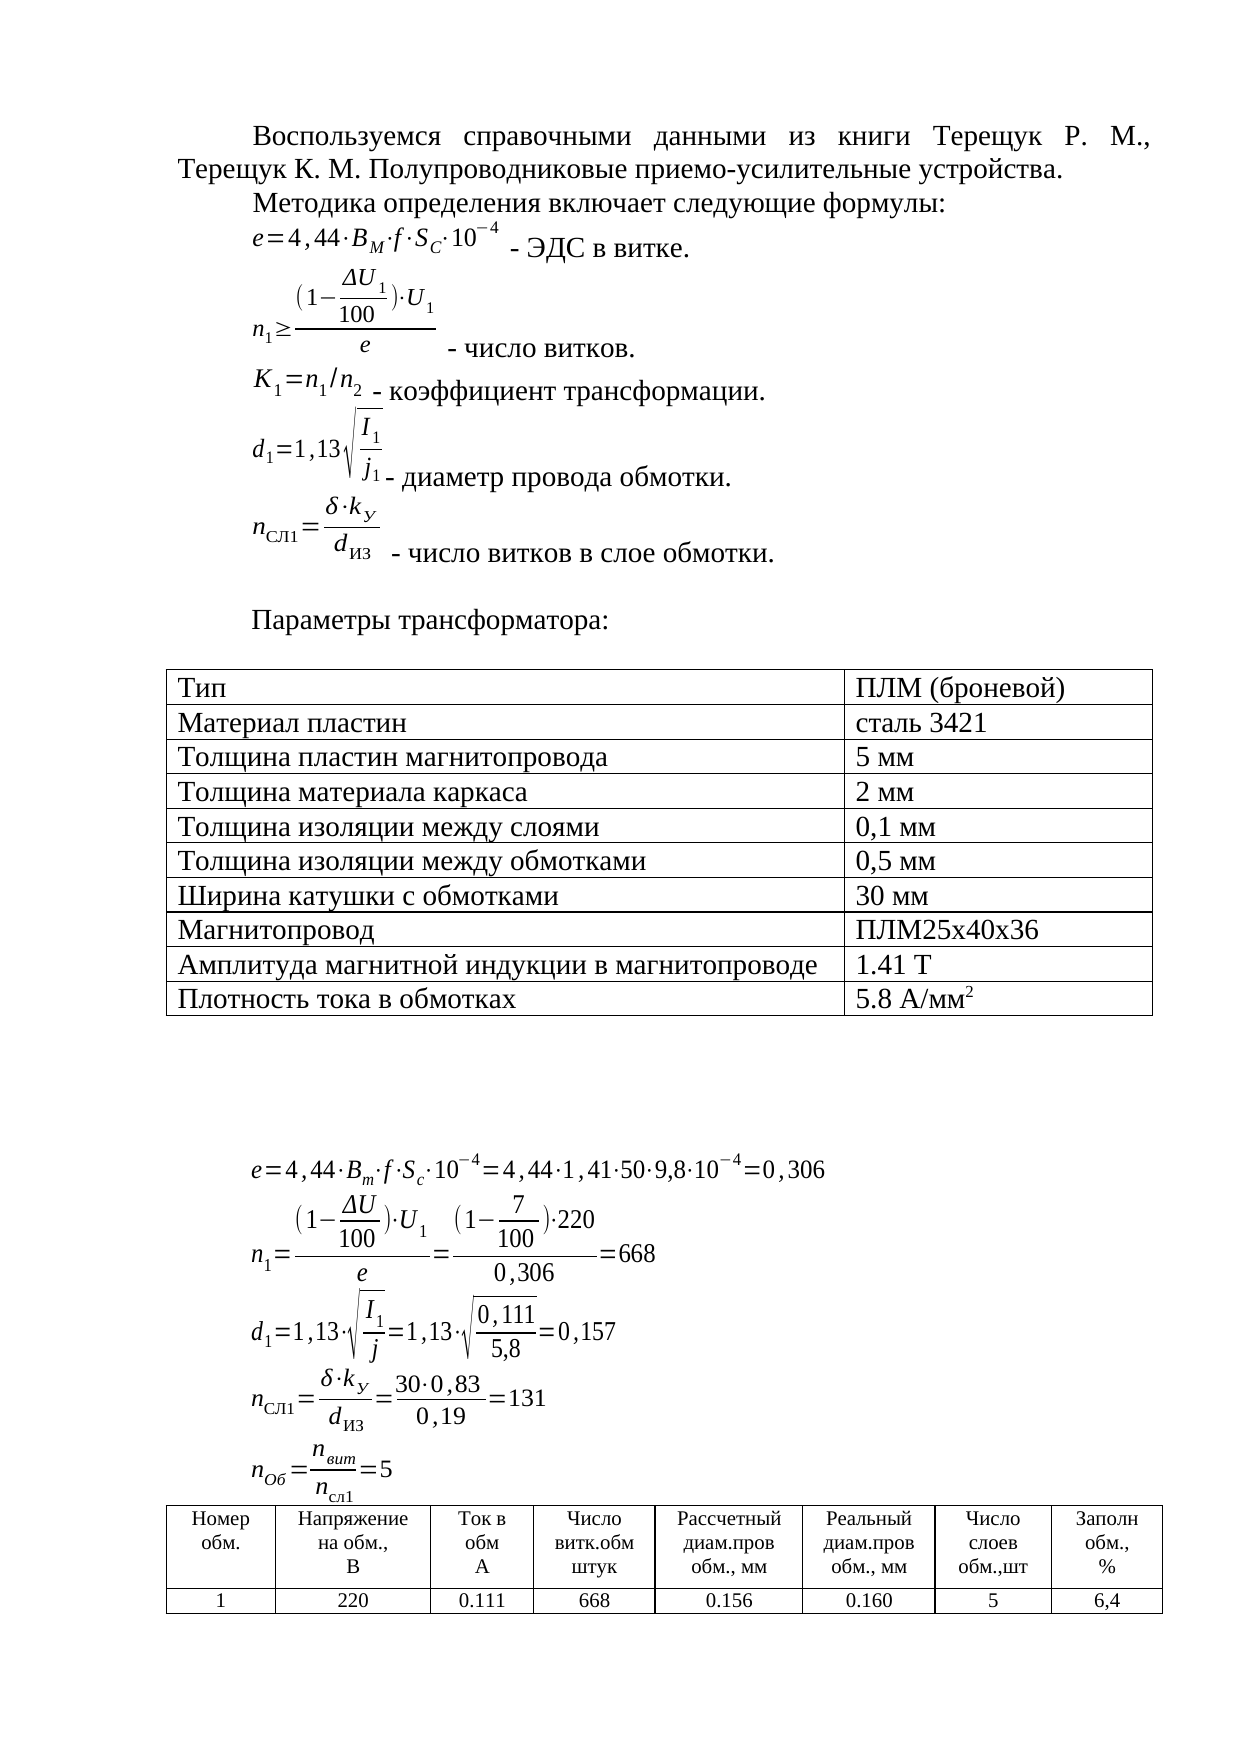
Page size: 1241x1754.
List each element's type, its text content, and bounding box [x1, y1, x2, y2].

table_cell Толщина материала каркаса [167, 774, 844, 808]
table_cell Амплитуда магнитной индукции в магнитопроводе [167, 947, 844, 981]
table_header Напряжение на обм., В [276, 1506, 430, 1587]
table_cell Толщина пластин магнитопровода [167, 740, 844, 773]
table_cell 0.111 [431, 1589, 533, 1612]
text - диаметр провода обмотки. [177, 406, 1152, 492]
table_cell Плотность тока в обмотках [167, 982, 844, 1015]
table_cell 220 [276, 1589, 430, 1612]
text - число витков. [177, 264, 1152, 364]
table_cell 1.41 T [845, 947, 1152, 981]
text - число витков в слое обмотки. [177, 492, 1152, 569]
text - ЭДС в витке. [177, 219, 1152, 264]
table_header Ток в обм А [431, 1506, 533, 1587]
table_cell Ширина катушки с обмотками [167, 878, 844, 911]
table_cell Толщина изоляции между слоями [167, 809, 844, 842]
table_header Рассчетный диам.пров обм., мм [656, 1506, 802, 1587]
table_header Число слоев обм.,шт [936, 1506, 1051, 1587]
table_header ПЛМ (броневой) [845, 670, 1152, 704]
text - коэффициент трансформации. [177, 364, 1152, 406]
table_cell ПЛМ25х40х36 [845, 913, 1152, 946]
table_cell [845, 774, 1152, 808]
table_cell 0.160 [803, 1589, 934, 1612]
table_cell Материал пластин [167, 705, 844, 738]
table_cell [845, 843, 1152, 877]
table_cell [845, 878, 1152, 911]
table_cell сталь 3421 [845, 705, 1152, 738]
text Методика определения включает следующие формулы: [177, 185, 1152, 219]
table_cell 1 [167, 1589, 275, 1612]
table_cell [845, 809, 1152, 842]
table_cell 0.156 [656, 1589, 802, 1612]
table_cell Магнитопровод [167, 913, 844, 946]
table_cell 5.8 A/мм2 [845, 982, 1152, 1015]
table_header Число витк.обм штук [534, 1506, 654, 1587]
table_header Реальный диам.пров обм., мм [803, 1506, 934, 1587]
text Параметры трансформатора: [177, 602, 1152, 636]
table_header Заполн обм., % [1052, 1506, 1162, 1587]
table_cell Толщина изоляции между обмотками [167, 843, 844, 877]
table_header Тип [167, 670, 844, 704]
table_cell 5 [936, 1589, 1051, 1612]
table_header Номер обм. [167, 1506, 275, 1587]
text Воспользуемся справочными данными из книги Терещук Р. М., Терещук К. М. Полупроводниковые приемо-усилительные устройства. [177, 118, 1152, 185]
table_cell 668 [534, 1589, 654, 1612]
table_cell 6,4 [1052, 1589, 1162, 1612]
table_cell [845, 740, 1152, 773]
